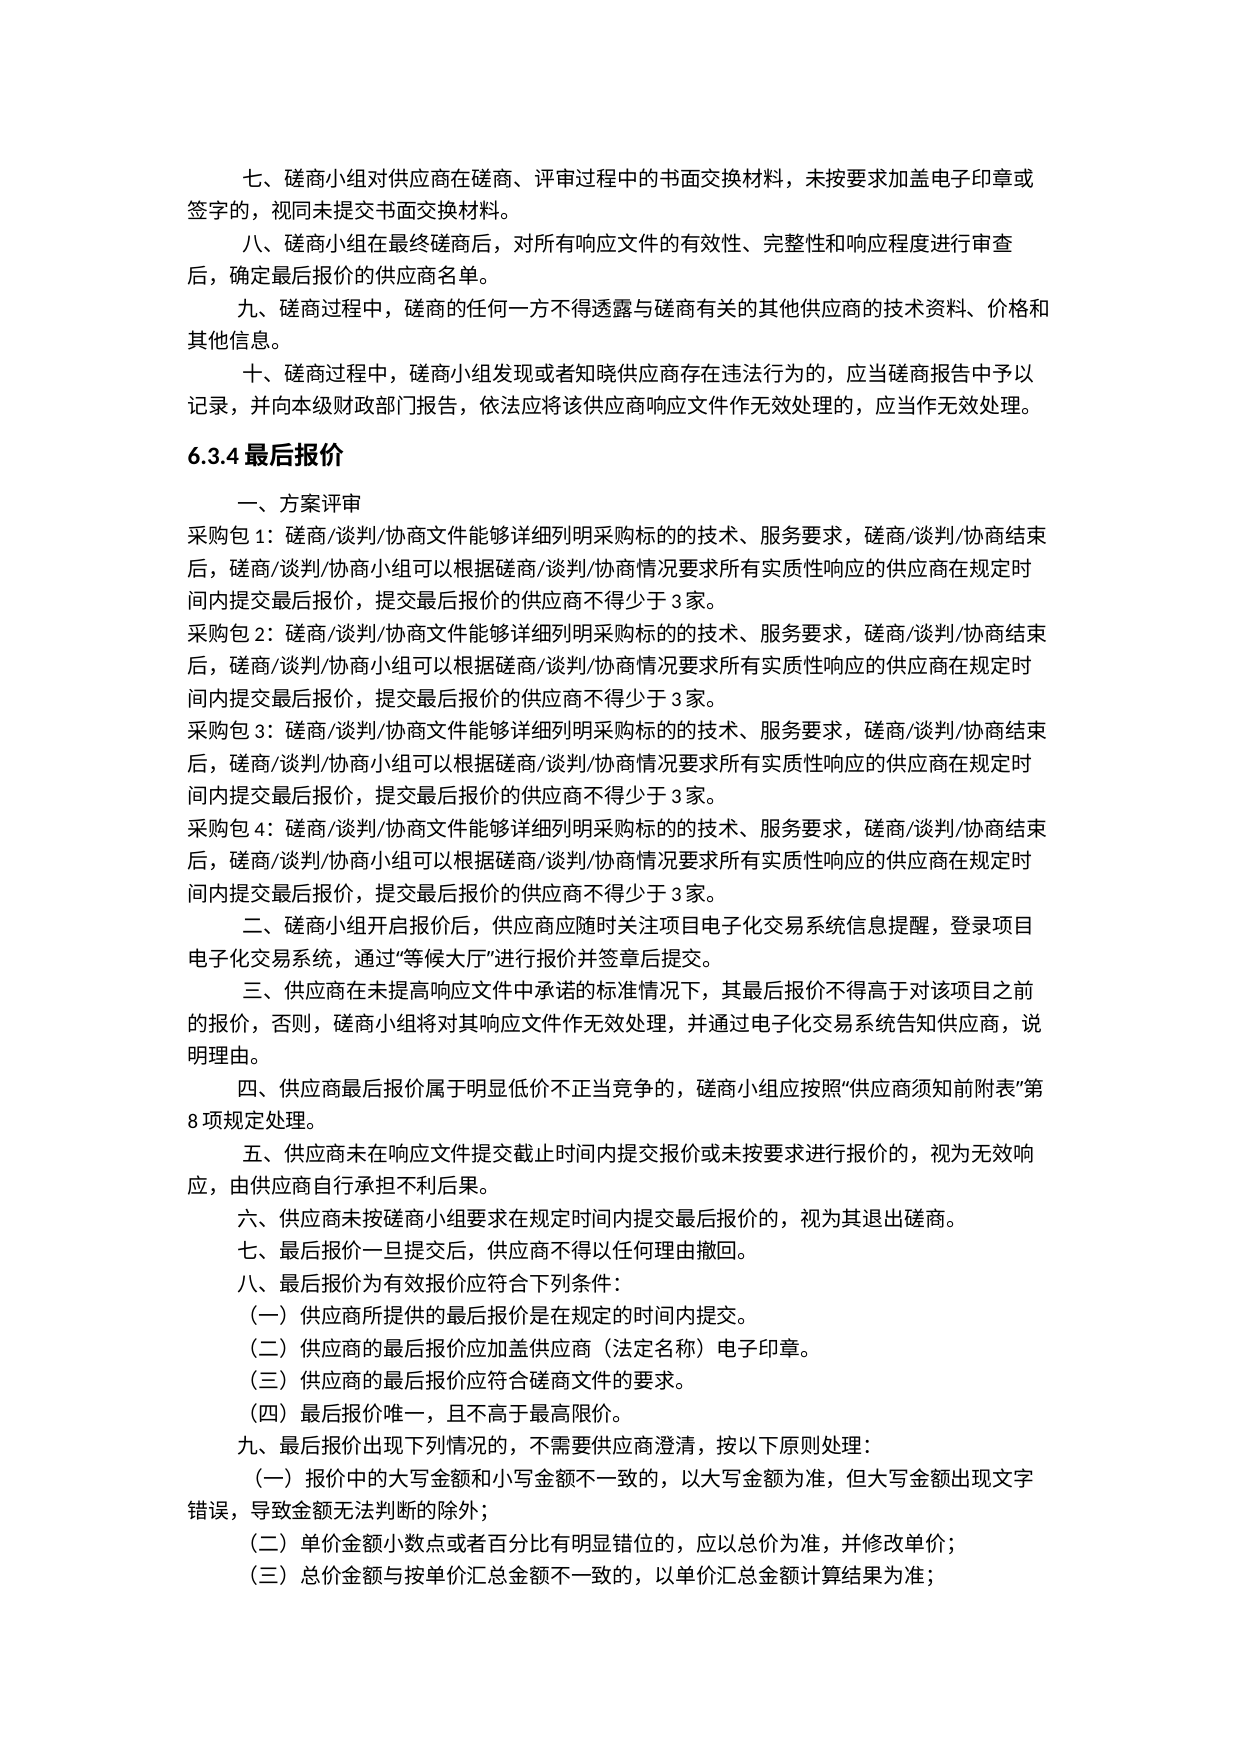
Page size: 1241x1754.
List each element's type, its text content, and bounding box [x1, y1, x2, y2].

text 五、供应商未在响应文件提交截止时间内提交报价或未按要求进行报价的，视为无效响应，由供应商自行承担不利后果。 [187, 1137, 1053, 1202]
text （二）单价金额小数点或者百分比有明显错位的，应以总价为准，并修改单价； [187, 1527, 1053, 1559]
text 采购包4：磋商/谈判/协商文件能够详细列明采购标的的技术、服务要求，磋商/谈判/协商结束后，磋商/谈判/协商小组可以根据磋商/谈判/协商情况要求所有实质性响应的供应商在规定时间内提交最后报价，提交最后报价的供应商不得少于3家。 [187, 812, 1053, 909]
text （一）报价中的大写金额和小写金额不一致的，以大写金额为准，但大写金额出现文字错误，导致金额无法判断的除外； [187, 1462, 1053, 1527]
text （四）最后报价唯一，且不高于最高限价。 [187, 1397, 1053, 1429]
text （一）供应商所提供的最后报价是在规定的时间内提交。 [187, 1299, 1053, 1332]
text 六、供应商未按磋商小组要求在规定时间内提交最后报价的，视为其退出磋商。 [187, 1202, 1053, 1234]
text 6.3.4最后报价 [187, 422, 1053, 487]
text 四、供应商最后报价属于明显低价不正当竞争的，磋商小组应按照“供应商须知前附表”第8项规定处理。 [187, 1072, 1053, 1137]
text 九、磋商过程中，磋商的任何一方不得透露与磋商有关的其他供应商的技术资料、价格和其他信息。 [187, 292, 1053, 357]
text 采购包1：磋商/谈判/协商文件能够详细列明采购标的的技术、服务要求，磋商/谈判/协商结束后，磋商/谈判/协商小组可以根据磋商/谈判/协商情况要求所有实质性响应的供应商在规定时间内提交最后报价，提交最后报价的供应商不得少于3家。 [187, 519, 1053, 617]
text 一、方案评审 [187, 487, 1053, 519]
text 三、供应商在未提高响应文件中承诺的标准情况下，其最后报价不得高于对该项目之前的报价，否则，磋商小组将对其响应文件作无效处理，并通过电子化交易系统告知供应商，说明理由。 [187, 974, 1053, 1072]
text 九、最后报价出现下列情况的，不需要供应商澄清，按以下原则处理： [187, 1429, 1053, 1462]
text （二）供应商的最后报价应加盖供应商（法定名称）电子印章。 [187, 1332, 1053, 1364]
text 八、磋商小组在最终磋商后，对所有响应文件的有效性、完整性和响应程度进行审查后，确定最后报价的供应商名单。 [187, 227, 1053, 292]
text 七、最后报价一旦提交后，供应商不得以任何理由撤回。 [187, 1234, 1053, 1267]
text （三）供应商的最后报价应符合磋商文件的要求。 [187, 1364, 1053, 1397]
text 采购包3：磋商/谈判/协商文件能够详细列明采购标的的技术、服务要求，磋商/谈判/协商结束后，磋商/谈判/协商小组可以根据磋商/谈判/协商情况要求所有实质性响应的供应商在规定时间内提交最后报价，提交最后报价的供应商不得少于3家。 [187, 714, 1053, 812]
text 采购包2：磋商/谈判/协商文件能够详细列明采购标的的技术、服务要求，磋商/谈判/协商结束后，磋商/谈判/协商小组可以根据磋商/谈判/协商情况要求所有实质性响应的供应商在规定时间内提交最后报价，提交最后报价的供应商不得少于3家。 [187, 617, 1053, 714]
text 七、磋商小组对供应商在磋商、评审过程中的书面交换材料，未按要求加盖电子印章或签字的，视同未提交书面交换材料。 [187, 162, 1053, 227]
text 十、磋商过程中，磋商小组发现或者知晓供应商存在违法行为的，应当磋商报告中予以记录，并向本级财政部门报告，依法应将该供应商响应文件作无效处理的，应当作无效处理。 [187, 357, 1053, 422]
text 八、最后报价为有效报价应符合下列条件： [187, 1267, 1053, 1299]
text （三）总价金额与按单价汇总金额不一致的，以单价汇总金额计算结果为准； [187, 1559, 1053, 1592]
text 二、磋商小组开启报价后，供应商应随时关注项目电子化交易系统信息提醒，登录项目电子化交易系统，通过“等候大厅”进行报价并签章后提交。 [187, 909, 1053, 974]
